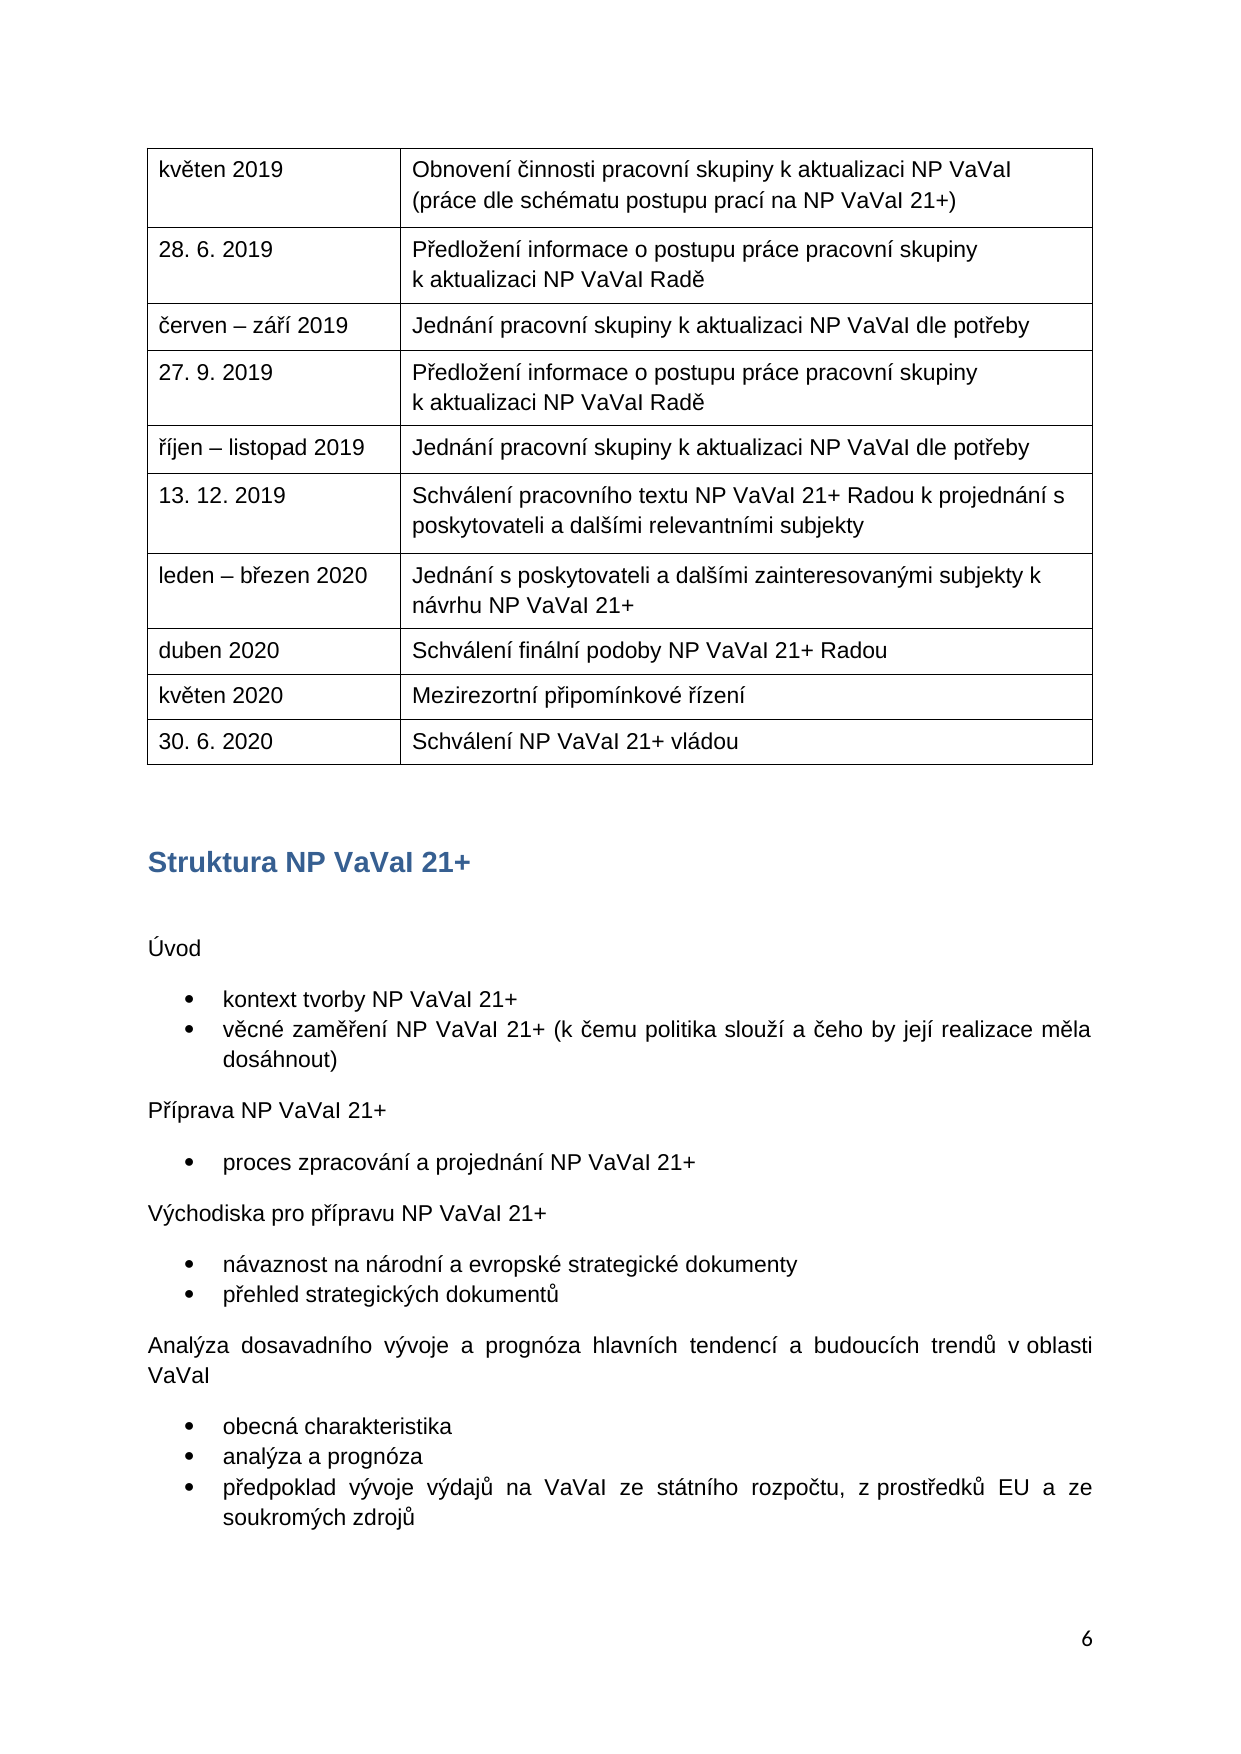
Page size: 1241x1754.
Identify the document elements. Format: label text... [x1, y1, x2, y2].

table_cell Předložení informace o postupu práce pracovní skupiny k aktualizaci NP VaVaI Radě [401, 351, 1092, 425]
table_cell Mezirezortní připomínkové řízení [401, 675, 1092, 719]
table_cell Schválení finální podoby NP VaVaI 21+ Radou [401, 629, 1092, 673]
list věcné zaměření NP VaVaI 21+ (k čemu politika slouží a čeho by její realizace měla dosáhnout) [185, 1016, 1093, 1073]
table_cell červen – září 2019 [148, 304, 400, 350]
table_cell 27. 9. 2019 [148, 351, 400, 425]
subtitle Struktura NP VaVaI 21+ [148, 845, 1093, 879]
table_cell Obnovení činnosti pracovní skupiny k aktualizaci NP VaVaI (práce dle schématu postupu prací na NP VaVaI 21+) [401, 149, 1092, 227]
list obecná charakteristika [185, 1413, 1093, 1439]
list návaznost na národní a evropské strategické dokumenty [185, 1251, 1093, 1277]
list kontext tvorby NP VaVaI 21+ [185, 986, 1093, 1012]
table_cell květen 2019 [148, 149, 400, 227]
table_cell Jednání pracovní skupiny k aktualizaci NP VaVaI dle potřeby [401, 304, 1092, 350]
table_cell 30. 6. 2020 [148, 720, 400, 764]
list proces zpracování a projednání NP VaVaI 21+ [185, 1148, 1093, 1175]
table_cell Schválení pracovního textu NP VaVaI 21+ Radou k projednání s poskytovateli a dalšími relevantními subjekty [401, 474, 1092, 553]
table_cell Předložení informace o postupu práce pracovní skupiny k aktualizaci NP VaVaI Radě [401, 228, 1092, 303]
text Příprava NP VaVaI 21+ [148, 1097, 1093, 1124]
table_cell Schválení NP VaVaI 21+ vládou [401, 720, 1092, 764]
text Úvod [148, 935, 1093, 961]
list přehled strategických dokumentů [185, 1281, 1093, 1307]
text Východiska pro přípravu NP VaVaI 21+ [148, 1199, 1093, 1226]
table_cell říjen – listopad 2019 [148, 426, 400, 473]
table_cell 13. 12. 2019 [148, 474, 400, 553]
text Analýza dosavadního vývoje a prognóza hlavních tendencí a budoucích trendů v oblasti VaVaI [148, 1332, 1093, 1388]
table_cell květen 2020 [148, 675, 400, 719]
table_cell duben 2020 [148, 629, 400, 673]
table_cell Jednání s poskytovateli a dalšími zainteresovanými subjekty k návrhu NP VaVaI 21+ [401, 554, 1092, 628]
table_cell Jednání pracovní skupiny k aktualizaci NP VaVaI dle potřeby [401, 426, 1092, 473]
list předpoklad vývoje výdajů na VaVaI ze státního rozpočtu, z prostředků EU a ze soukromých zdrojů [185, 1473, 1093, 1530]
table_cell 28. 6. 2019 [148, 228, 400, 303]
list analýza a prognóza [185, 1443, 1093, 1470]
table_cell leden – březen 2020 [148, 554, 400, 628]
